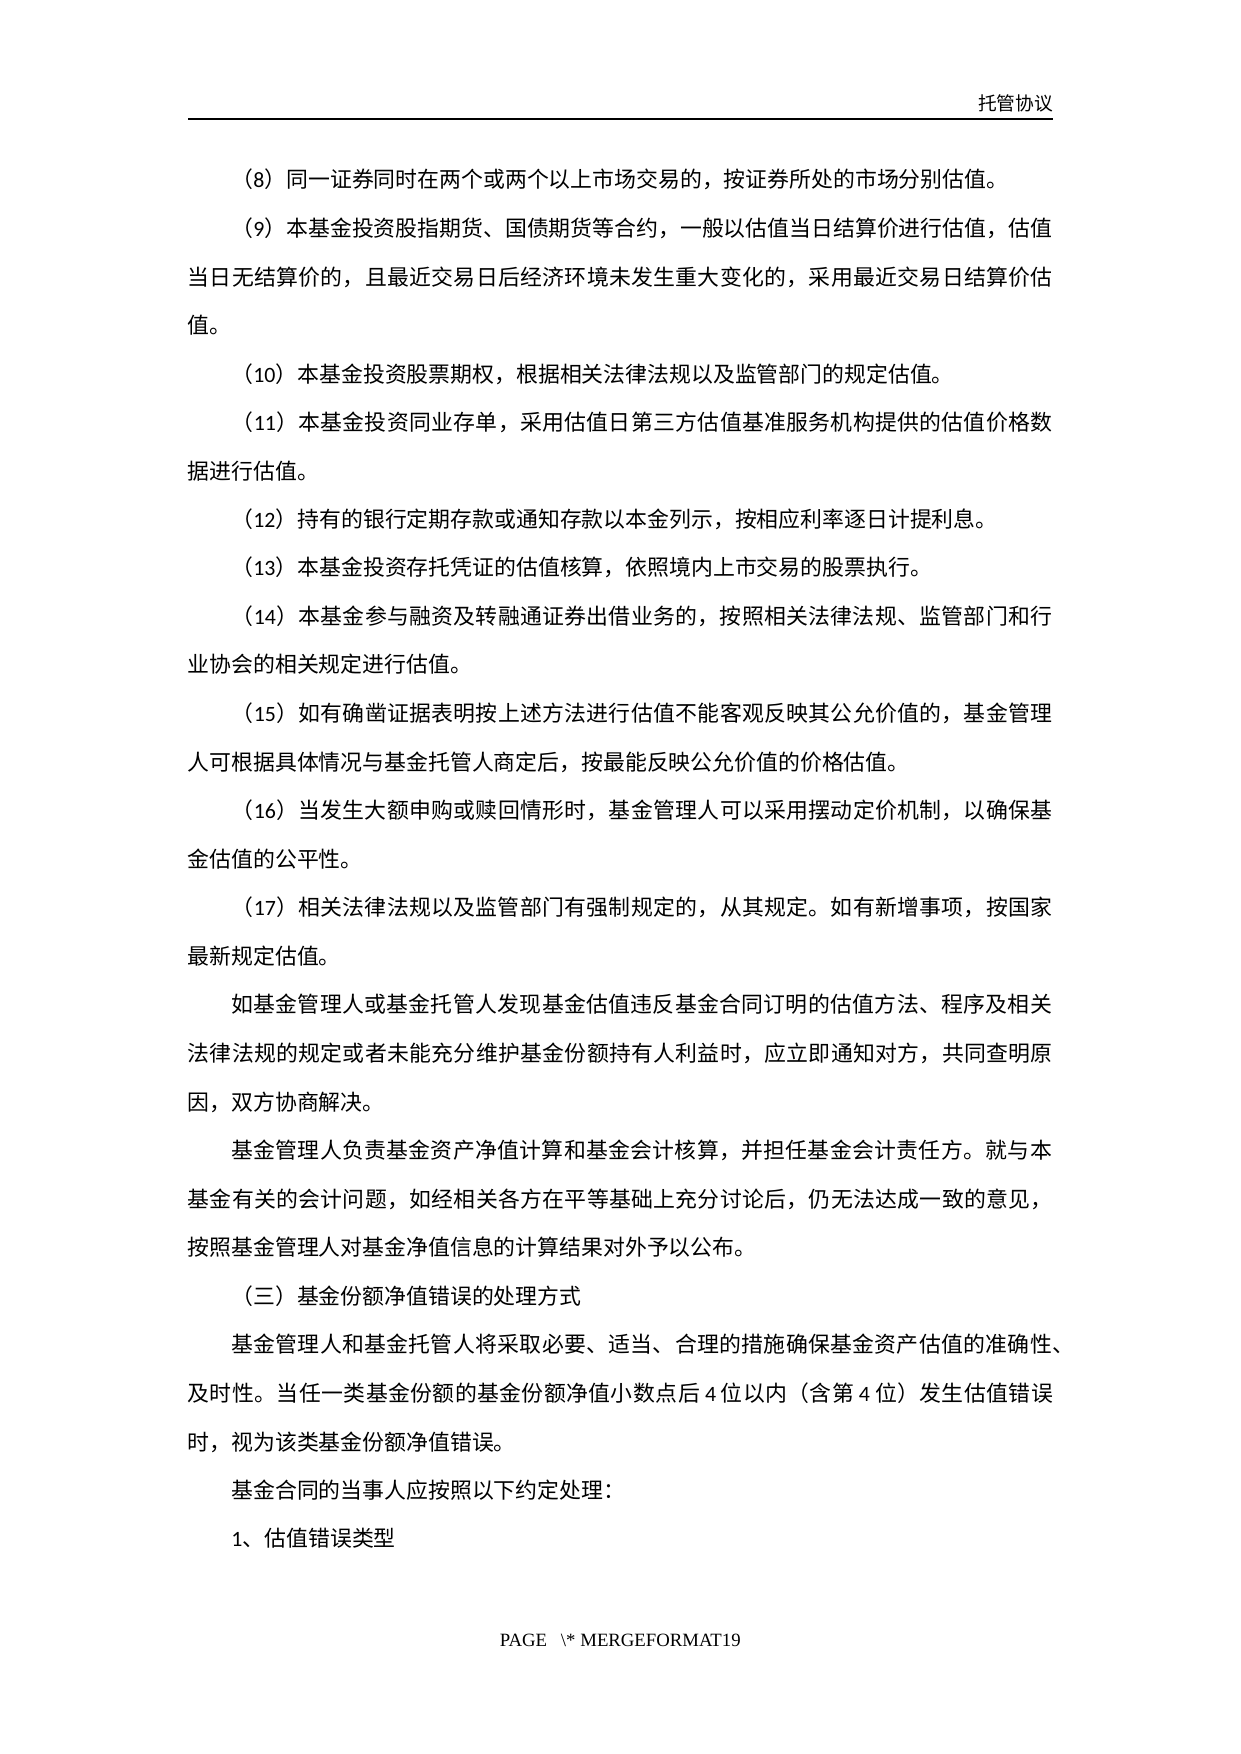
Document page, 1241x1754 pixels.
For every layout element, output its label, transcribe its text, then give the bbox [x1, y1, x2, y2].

text （16）当发生大额申购或赎回情形时，基金管理人可以采用摆动定价机制，以确保基金估值的公平性。 [187, 792, 1053, 874]
text （8）同一证券同时在两个或两个以上市场交易的，按证券所处的市场分别估值。 [187, 162, 1053, 194]
text （14）本基金参与融资及转融通证券出借业务的，按照相关法律法规、监管部门和行业协会的相关规定进行估值。 [187, 598, 1053, 679]
text 1、估值错误类型 [187, 1521, 1053, 1553]
text （13）本基金投资存托凭证的估值核算，依照境内上市交易的股票执行。 [187, 550, 1053, 582]
text （11）本基金投资同业存单，采用估值日第三方估值基准服务机构提供的估值价格数据进行估值。 [187, 404, 1053, 486]
text （12）持有的银行定期存款或通知存款以本金列示，按相应利率逐日计提利息。 [187, 502, 1053, 534]
text （10）本基金投资股票期权，根据相关法律法规以及监管部门的规定估值。 [187, 356, 1053, 389]
text （15）如有确凿证据表明按上述方法进行估值不能客观反映其公允价值的，基金管理人可根据具体情况与基金托管人商定后，按最能反映公允价值的价格估值。 [187, 695, 1053, 777]
text 基金管理人和基金托管人将采取必要、适当、合理的措施确保基金资产估值的准确性、及时性。当任一类基金份额的基金份额净值小数点后4位以内（含第4位）发生估值错误时，视为该类基金份额净值错误。 [187, 1327, 1053, 1457]
text （17）相关法律法规以及监管部门有强制规定的，从其规定。如有新增事项，按国家最新规定估值。 [187, 889, 1053, 971]
text 基金合同的当事人应按照以下约定处理： [187, 1472, 1053, 1505]
text （三）基金份额净值错误的处理方式 [187, 1278, 1053, 1311]
text （9）本基金投资股指期货、国债期货等合约，一般以估值当日结算价进行估值，估值当日无结算价的，且最近交易日后经济环境未发生重大变化的，采用最近交易日结算价估值。 [187, 210, 1053, 340]
text 基金管理人负责基金资产净值计算和基金会计核算，并担任基金会计责任方。就与本基金有关的会计问题，如经相关各方在平等基础上充分讨论后，仍无法达成一致的意见，按照基金管理人对基金净值信息的计算结果对外予以公布。 [187, 1132, 1053, 1262]
text 如基金管理人或基金托管人发现基金估值违反基金合同订明的估值方法、程序及相关法律法规的规定或者未能充分维护基金份额持有人利益时，应立即通知对方，共同查明原因，双方协商解决。 [187, 987, 1053, 1117]
